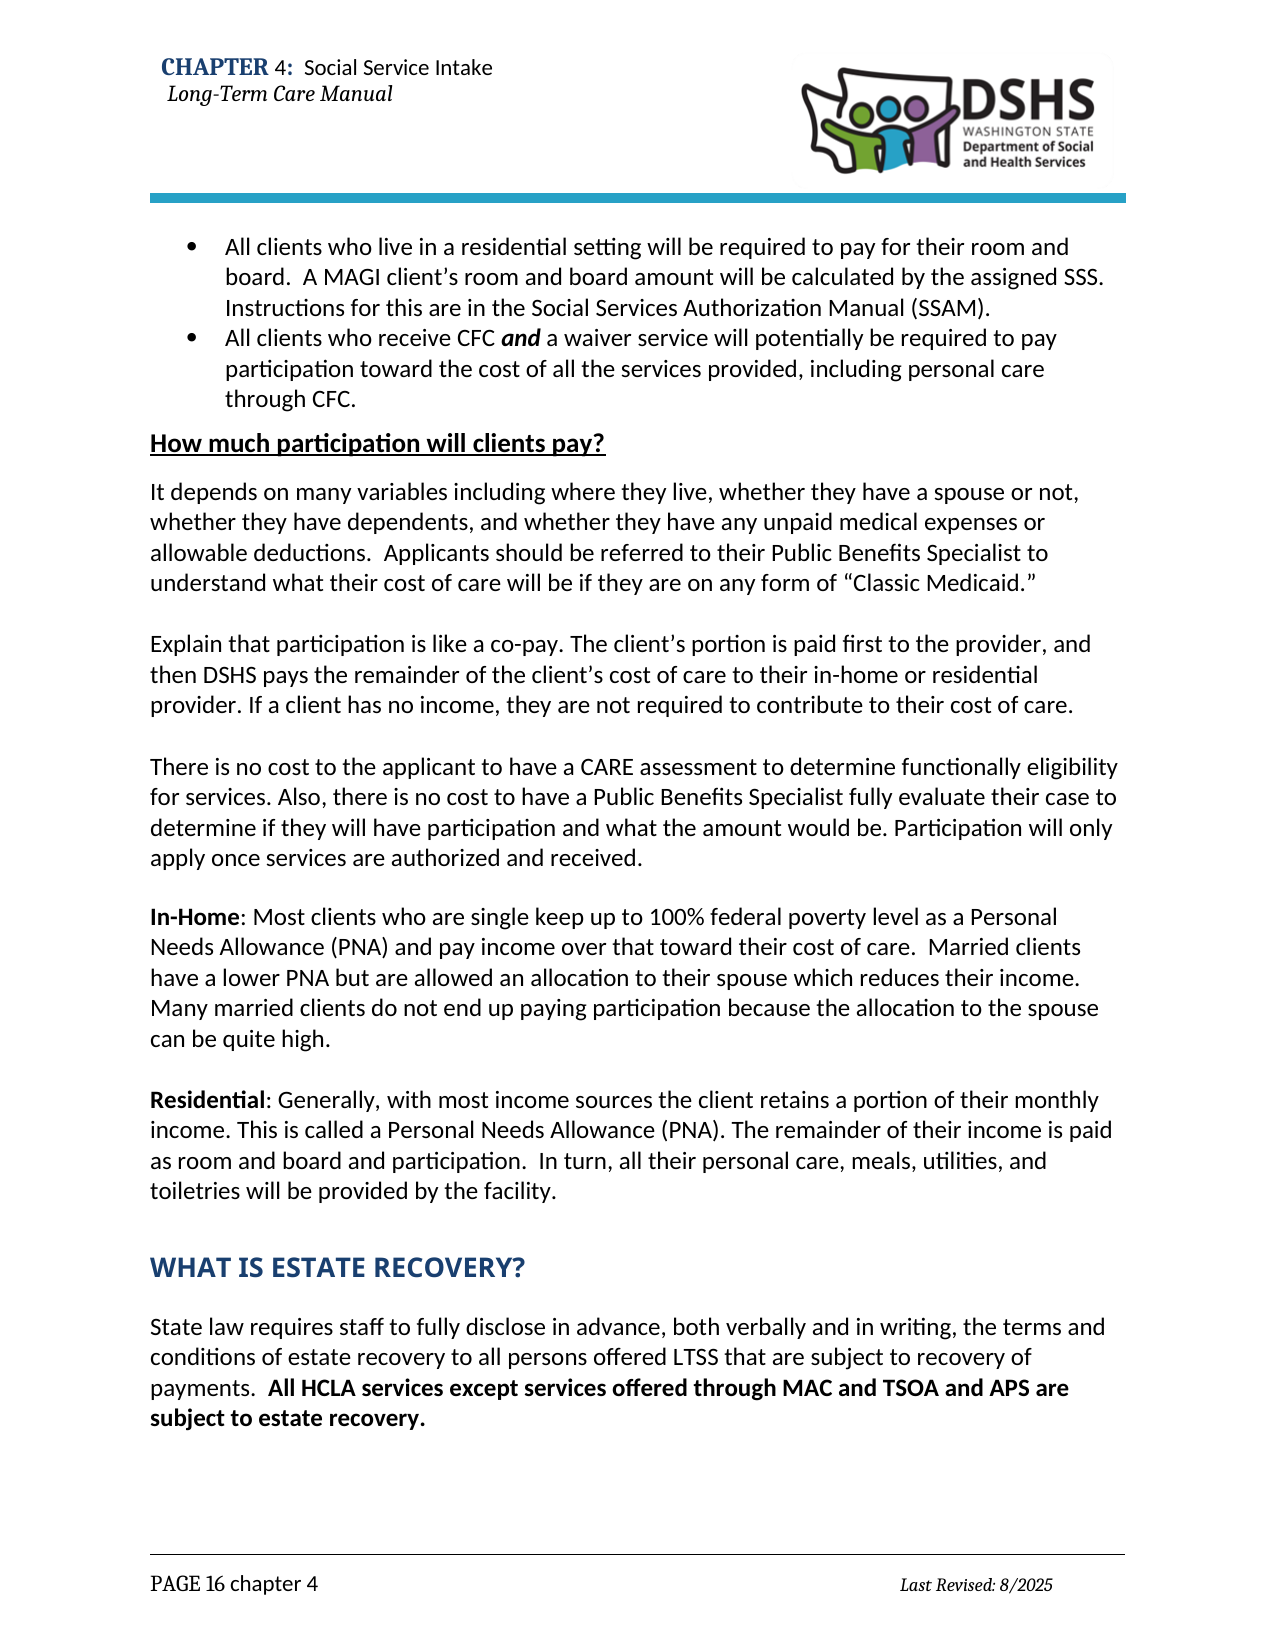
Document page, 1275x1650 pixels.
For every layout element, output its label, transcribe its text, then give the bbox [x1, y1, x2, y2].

text It depends on many variables including where they live, whether they have a spouse or not, whether they have dependents, and whether they have any unpaid medical expenses or allowable deductions. Applicants should be referred to their Public Benefits Specialist to understand what their cost of care will be if they are on any form of “Classic Medicaid.” [150, 476, 1125, 598]
picture [791, 52, 1115, 189]
text Residential: Generally, with most income sources the client retains a portion of their monthly income. This is called a Personal Needs Allowance (PNA). The remainder of their income is paid as room and board and participation. In turn, all their personal care, meals, utilities, and toiletries will be provided by the facility. [150, 1084, 1125, 1206]
text Explain that participation is like a co-pay. The client’s portion is paid first to the provider, and then DSHS pays the remainder of the client’s cost of care to their in-home or residential provider. If a client has no income, they are not required to contribute to their cost of care. [150, 628, 1125, 720]
list All clients who receive CFC and a waiver service will potentially be required to pay participation toward the cost of all the services provided, including personal care through CFC. [187, 322, 1125, 414]
list All clients who live in a residential setting will be required to pay for their room and board. A MAGI client’s room and board amount will be calculated by the assigned SSS. Instructions for this are in the Social Services Authorization Manual (SSAM). [187, 231, 1125, 322]
text In-Home: Most clients who are single keep up to 100% federal poverty level as a Personal Needs Allowance (PNA) and pay income over that toward their cost of care. Married clients have a lower PNA but are allowed an allocation to their spouse which reduces their income. Many married clients do not end up paying participation because the allocation to the spouse can be quite high. [150, 901, 1125, 1053]
subtitle How much participation will clients pay? [150, 426, 1125, 459]
text State law requires staff to fully disclose in advance, both verbally and in writing, the terms and conditions of estate recovery to all persons offered LTSS that are subject to recovery of payments. All HCLA services except services offered through MAC and TSOA and APS are subject to estate recovery. [150, 1311, 1125, 1433]
text There is no cost to the applicant to have a CARE assessment to determine functionally eligibility for services. Also, there is no cost to have a Public Benefits Specialist fully evaluate their case to determine if they will have participation and what the amount would be. Participation will only apply once services are authorized and received. [150, 751, 1125, 873]
subtitle What is Estate Recovery? [150, 1249, 1125, 1286]
